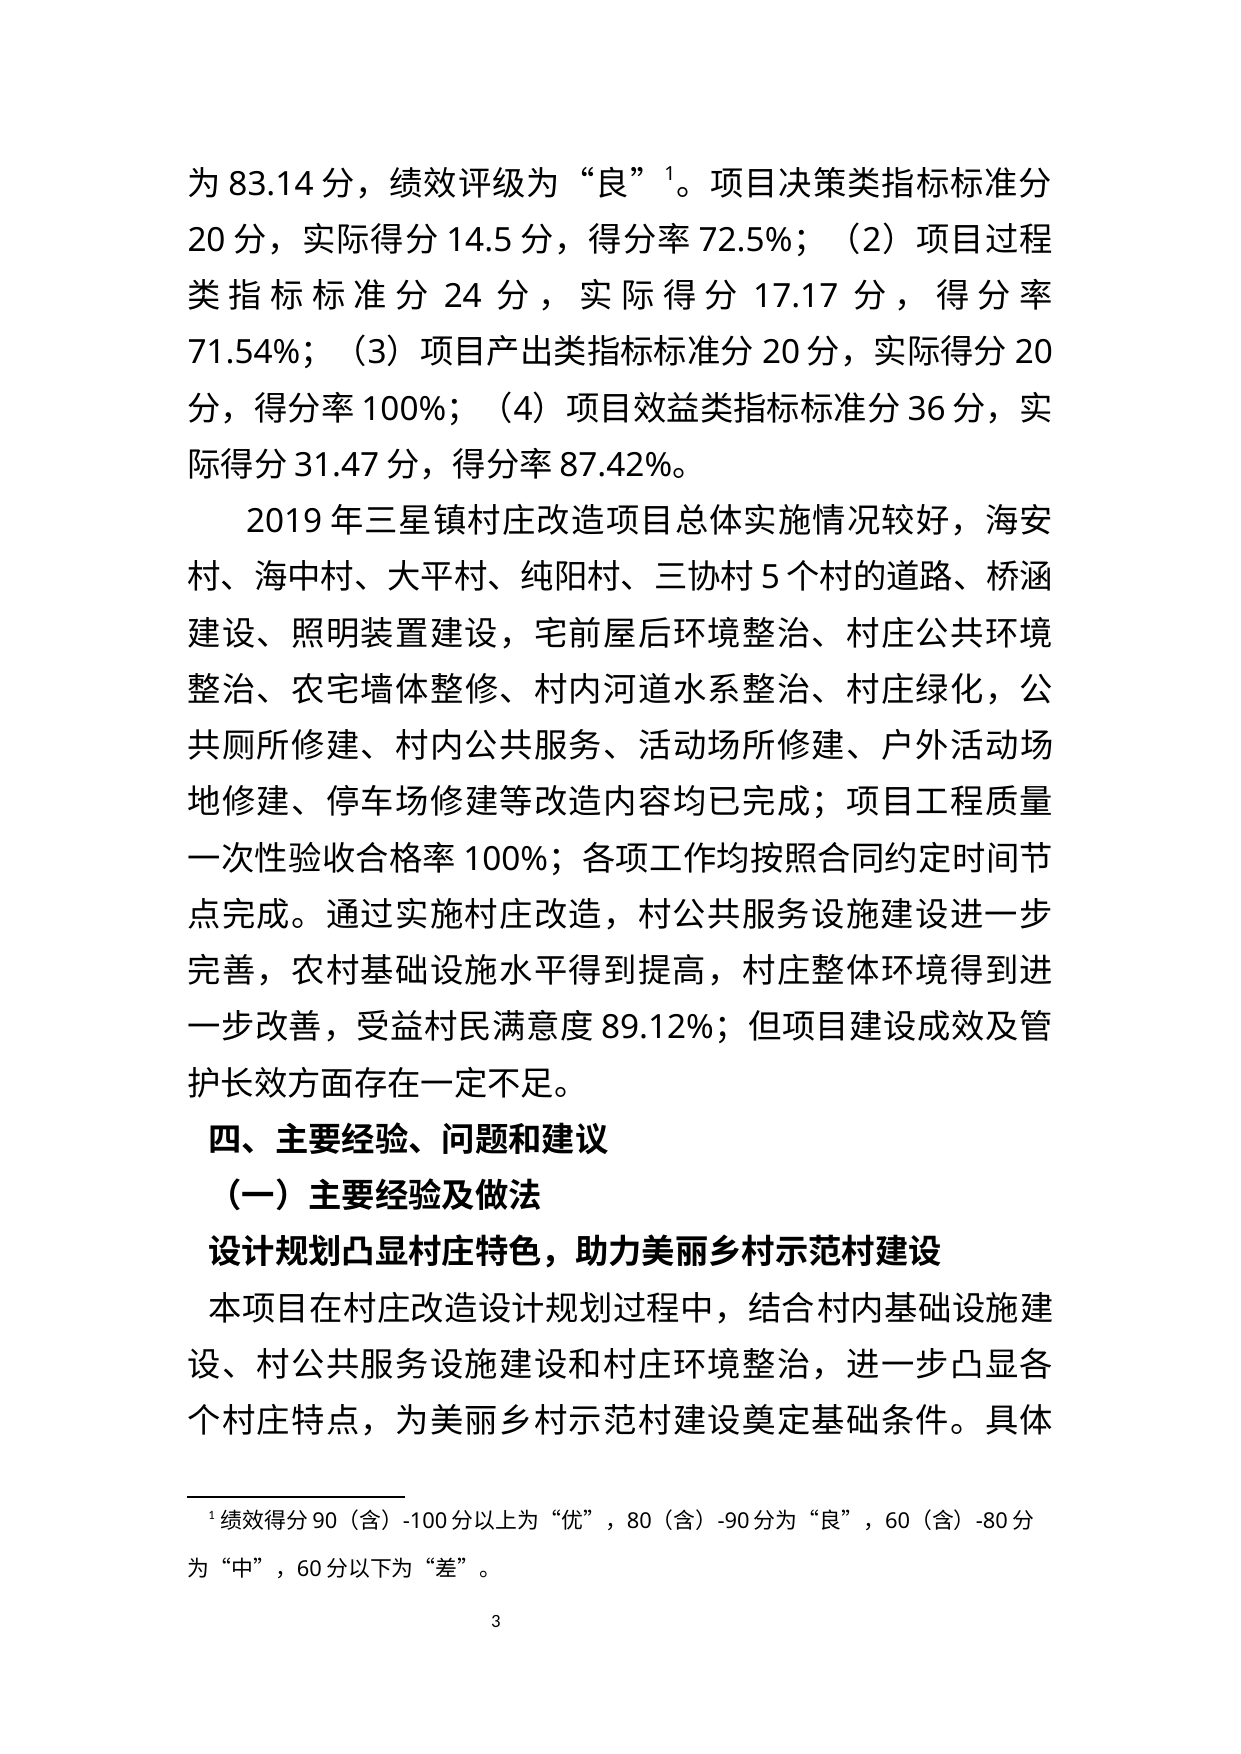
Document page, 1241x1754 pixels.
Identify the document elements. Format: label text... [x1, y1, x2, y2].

subtitle 四、主要经验、问题和建议 [187, 1106, 1053, 1162]
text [187, 1275, 1053, 1444]
text 2019年三星镇村庄改造项目总体实施情况较好，海安村、海中村、大平村、纯阳村、三协村5个村的道路、桥涵建设、照明装置建设，宅前屋后环境整治、村庄公共环境整治、农宅墙体整修、村内河道水系整治、村庄绿化，公共厕所修建、村内公共服务、活动场所修建、户外活动场地修建、停车场修建等改造内容均已完成；项目工程质量一次性验收合格率100%；各项工作均按照合同约定时间节点完成。通过实施村庄改造，村公共服务设施建设进一步完善，农村基础设施水平得到提高，村庄整体环境得到进一步改善，受益村民满意度89.12%；但项目建设成效及管护长效方面存在一定不足。 [187, 487, 1053, 1106]
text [187, 150, 1053, 487]
text 设计规划凸显村庄特色，助力美丽乡村示范村建设 [187, 1219, 1053, 1275]
subtitle （一）主要经验及做法 [187, 1162, 1053, 1219]
